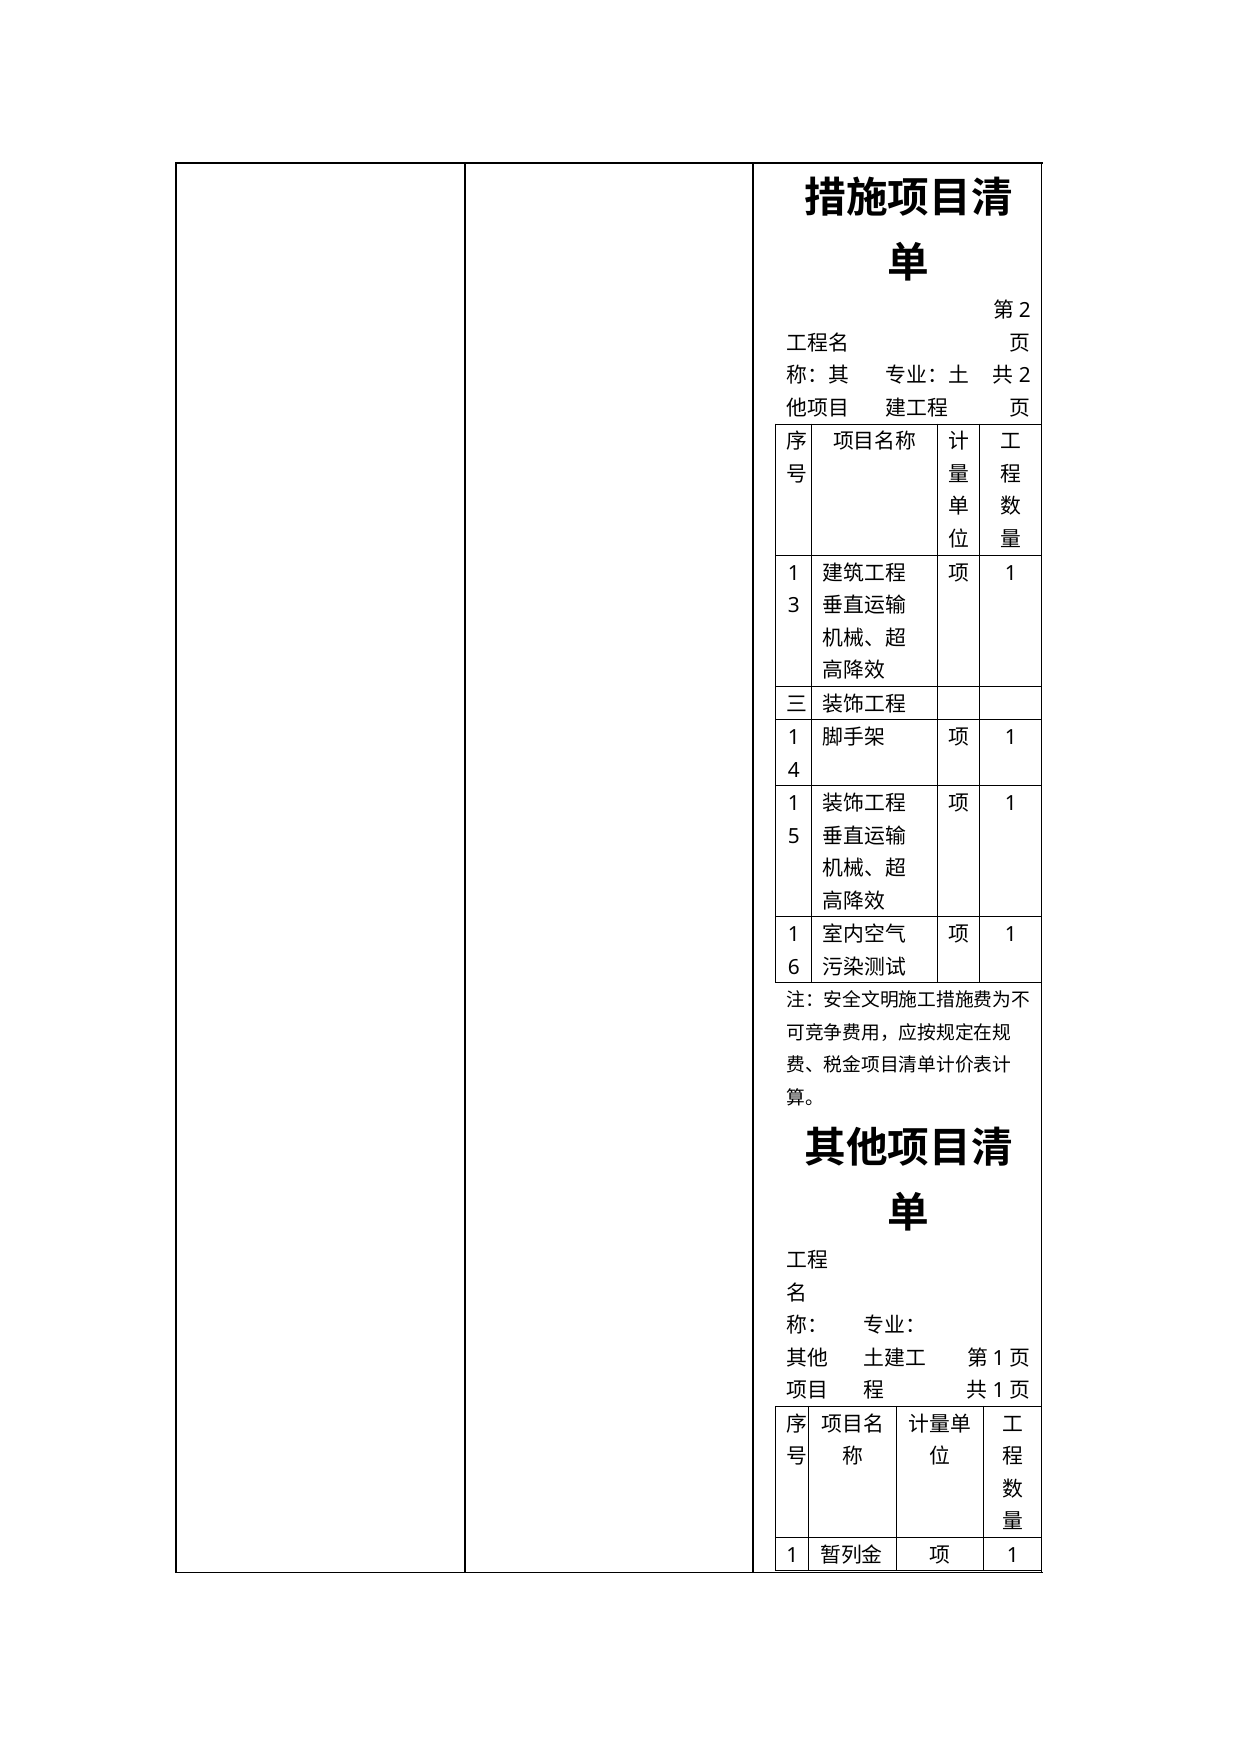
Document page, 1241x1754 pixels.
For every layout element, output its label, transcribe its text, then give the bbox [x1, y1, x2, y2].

table_cell 1 [466, 164, 752, 1571]
table_cell [177, 164, 464, 1571]
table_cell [754, 164, 1041, 1571]
